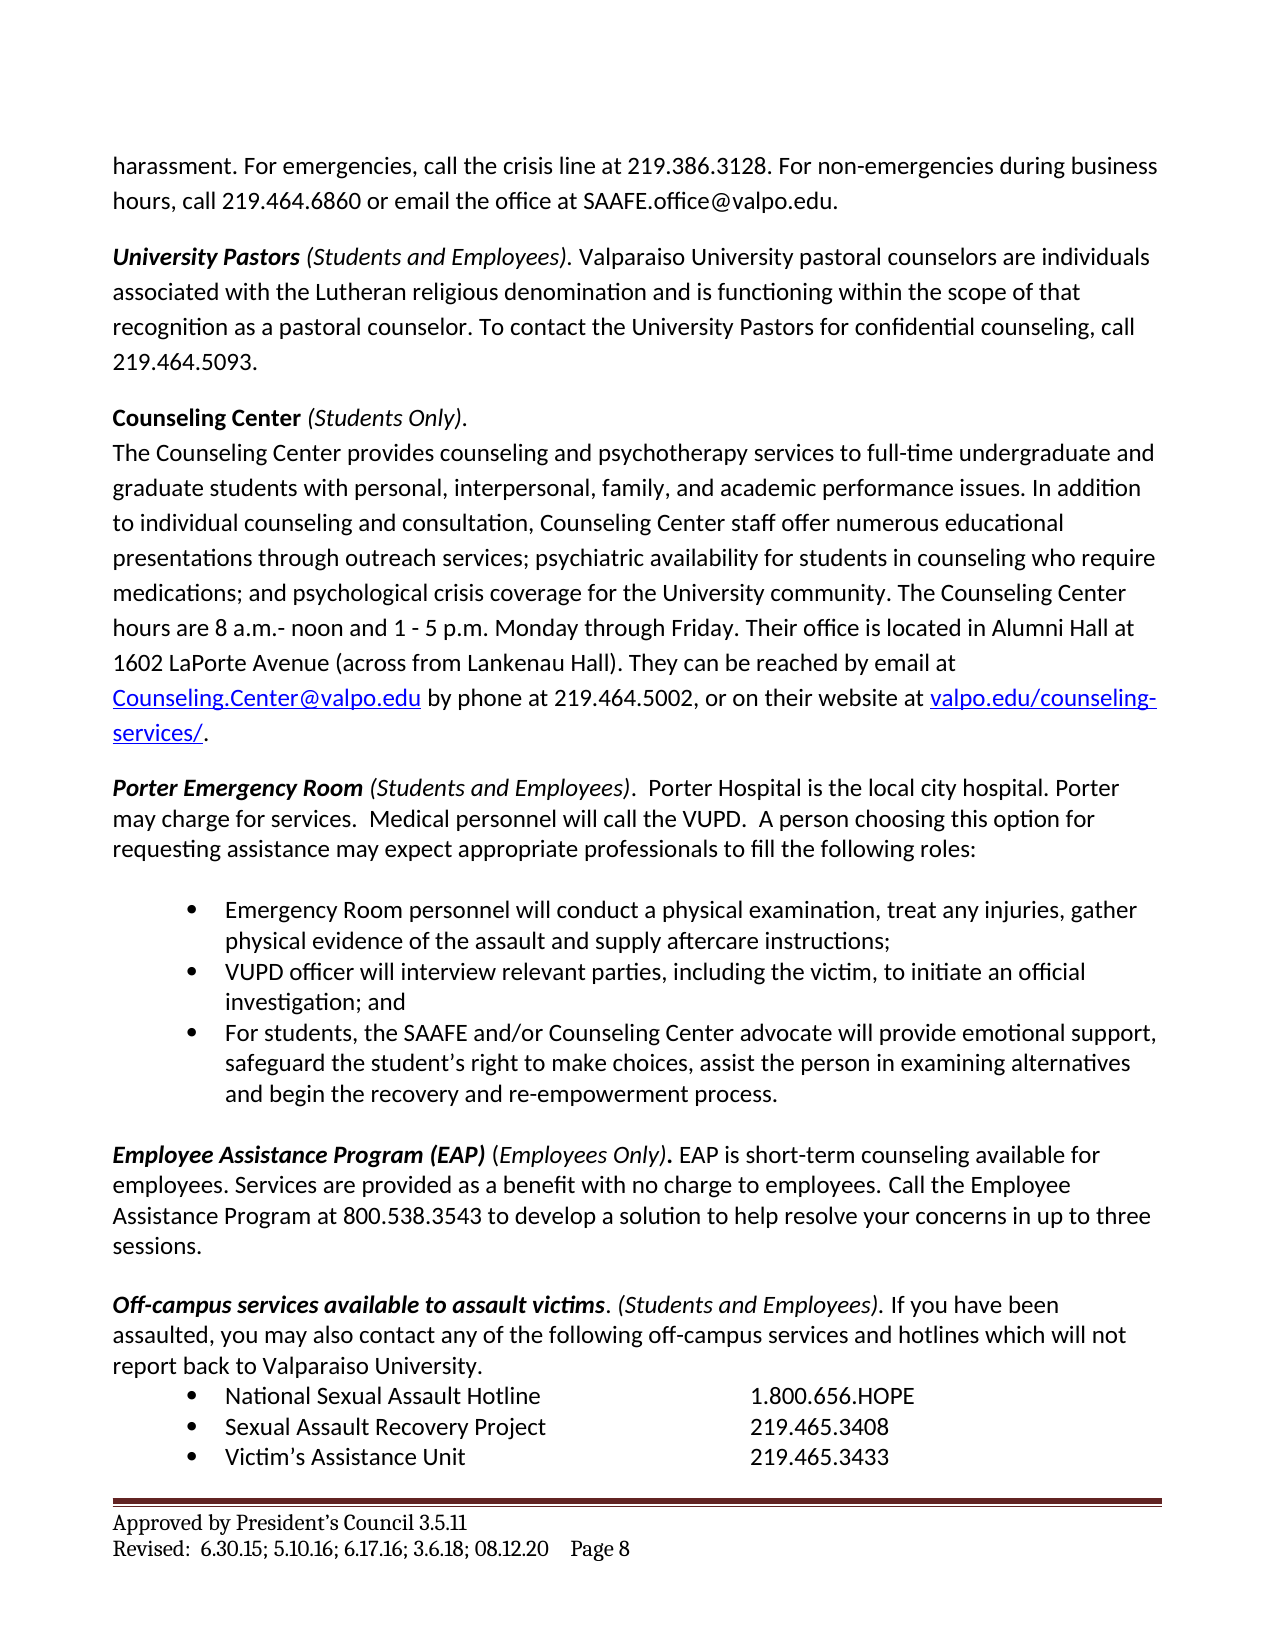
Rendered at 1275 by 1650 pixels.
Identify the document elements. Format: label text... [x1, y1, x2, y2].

text Off-campus services available to assault victims. (Students and Employees). If you have been assaulted, you may also contact any of the following off-campus services and hotlines which will not report back to Valparaiso University. [112, 1289, 1162, 1380]
list Sexual Assault Recovery Project 219.465.3408 [187, 1411, 1162, 1441]
text Porter Emergency Room (Students and Employees). Porter Hospital is the local city hospital. Porter may charge for services. Medical personnel will call the VUPD. A person choosing this option for requesting assistance may expect appropriate professionals to fill the following roles: [112, 772, 1162, 864]
text Employee Assistance Program (EAP) (Employees Only). EAP is short-term counseling available for employees. Services are provided as a benefit with no charge to employees. Call the Employee Assistance Program at 800.538.3543 to develop a solution to help resolve your concerns in up to three sessions. [112, 1139, 1162, 1261]
text Counseling Center (Students Only). The Counseling Center provides counseling and psychotherapy services to full-time undergraduate and graduate students with personal, interpersonal, family, and academic performance issues. In addition to individual counseling and consultation, Counseling Center staff offer numerous educational presentations through outreach services; psychiatric availability for students in counseling who require medications; and psychological crisis coverage for the University community. The Counseling Center hours are 8 a.m.- noon and 1 - 5 p.m. Monday through Friday. Their office is located in Alumni Hall at 1602 LaPorte Avenue (across from Lankenau Hall). They can be reached by email at Counseling.Center@valpo.edu by phone at 219.464.5002, or on their website at valpo.edu/counseling-services/. [112, 402, 1162, 747]
text University Pastors (Students and Employees). Valparaiso University pastoral counselors are individuals associated with the Lutheran religious denomination and is functioning within the scope of that recognition as a pastoral counselor. To contact the University Pastors for confidential counseling, call 219.464.5093. [112, 241, 1162, 376]
list VUPD officer will interview relevant parties, including the victim, to initiate an official investigation; and [187, 956, 1162, 1017]
list Victim’s Assistance Unit 219.465.3433 [187, 1441, 1162, 1472]
list National Sexual Assault Hotline 1.800.656.HOPE [187, 1380, 1162, 1411]
list For students, the SAAFE and/or Counseling Center advocate will provide emotional support, safeguard the student’s right to make choices, assist the person in examining alternatives and begin the recovery and re-empowerment process. [187, 1017, 1162, 1108]
list Emergency Room personnel will conduct a physical examination, treat any injuries, gather physical evidence of the assault and supply aftercare instructions; [187, 894, 1162, 956]
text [112, 150, 1162, 216]
